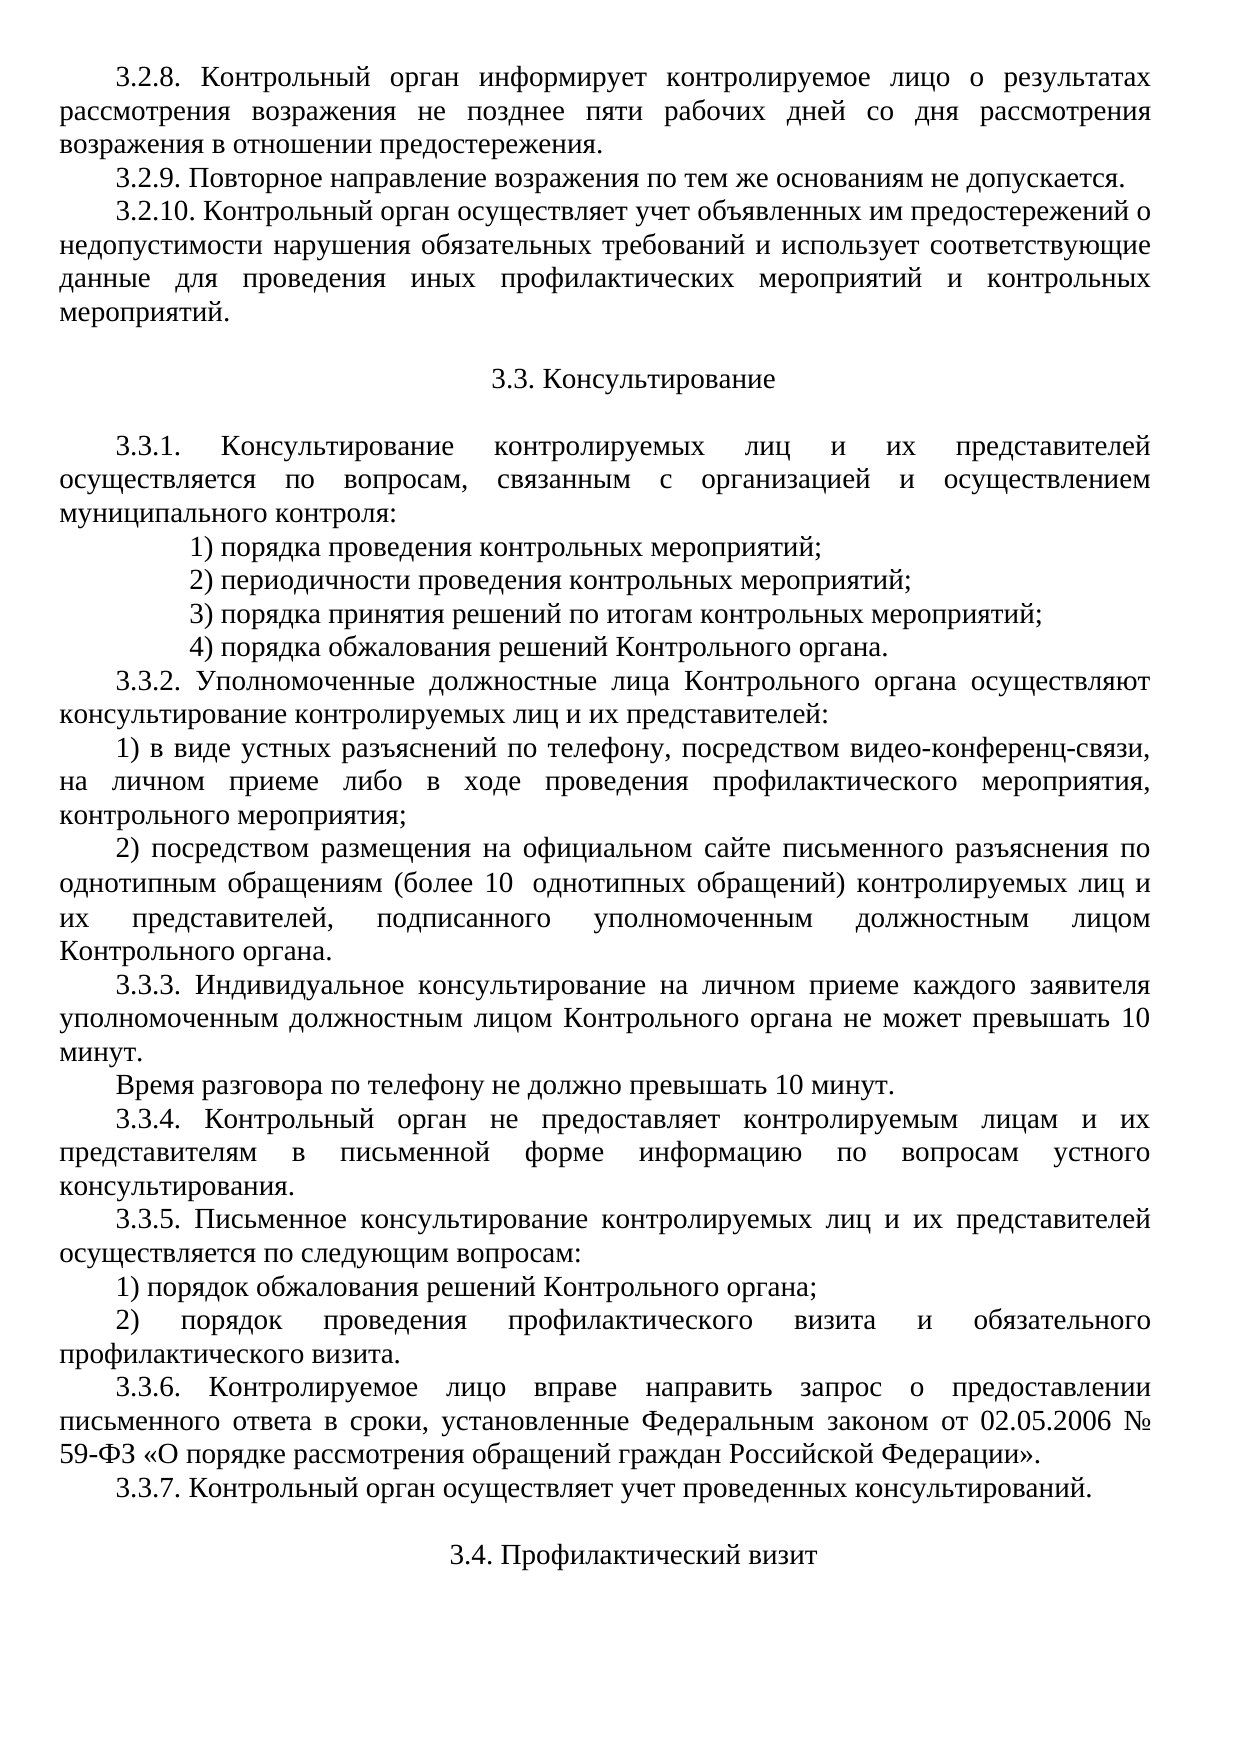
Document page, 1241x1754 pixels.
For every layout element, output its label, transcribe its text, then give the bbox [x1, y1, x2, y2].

text 3.4. Профилактический визит [59, 1537, 1152, 1571]
text 3.3.1. Консультирование контролируемых лиц и их представителей осуществляется по вопросам, связанным с организацией и осуществлением муниципального контроля: [59, 428, 1152, 529]
text 3.3.7. Контрольный орган осуществляет учет проведенных консультирований. [59, 1470, 1152, 1503]
text 3.2.10. Контрольный орган осуществляет учет объявленных им предостережений о недопустимости нарушения обязательных требований и использует соответствующие данные для проведения иных профилактических мероприятий и контрольных мероприятий. [59, 193, 1152, 327]
text 3.3.3. Индивидуальное консультирование на личном приеме каждого заявителя уполномоченным должностным лицом Контрольного органа не может превышать 10 минут. [59, 967, 1152, 1067]
text 3.2.8. Контрольный орган информирует контролируемое лицо о результатах рассмотрения возражения не позднее пяти рабочих дней со дня рассмотрения возражения в отношении предостережения. [59, 59, 1152, 160]
text 2) посредством размещения на официальном сайте письменного разъяснения по однотипным обращениям (более 10 однотипных обращений) контролируемых лиц и их представителей, подписанного уполномоченным должностным лицом Контрольного органа. [59, 831, 1152, 967]
text 3.3. Консультирование [59, 361, 1152, 394]
text 1) порядок обжалования решений Контрольного органа; [59, 1269, 1152, 1302]
text Время разговора по телефону не должно превышать 10 минут. [59, 1067, 1152, 1101]
text 3.3.5. Письменное консультирование контролируемых лиц и их представителей осуществляется по следующим вопросам: [59, 1202, 1152, 1269]
text 2) периодичности проведения контрольных мероприятий; [133, 562, 1152, 596]
text 3.3.4. Контрольный орган не предоставляет контролируемым лицам и их представителям в письменной форме информацию по вопросам устного консультирования. [59, 1101, 1152, 1202]
list 3.3.2. Уполномоченные должностные лица Контрольного органа осуществляют консультирование контролируемых лиц и их представителей: [59, 663, 1152, 730]
text 3) порядка принятия решений по итогам контрольных мероприятий; [133, 596, 1152, 629]
text 2) порядок проведения профилактического визита и обязательного профилактического визита. [59, 1302, 1152, 1369]
text 3.2.9. Повторное направление возражения по тем же основаниям не допускается. [59, 160, 1152, 193]
text 1) порядка проведения контрольных мероприятий; [133, 529, 1152, 562]
text 4) порядка обжалования решений Контрольного органа. [133, 629, 1152, 663]
text 1) в виде устных разъяснений по телефону, посредством видео-конференц-связи, на личном приеме либо в ходе проведения профилактического мероприятия, контрольного мероприятия; [59, 730, 1152, 831]
text 3.3.6. Контролируемое лицо вправе направить запрос о предоставлении письменного ответа в сроки, установленные Федеральным законом от 02.05.2006 № 59-ФЗ «О порядке рассмотрения обращений граждан Российской Федерации». [59, 1369, 1152, 1470]
